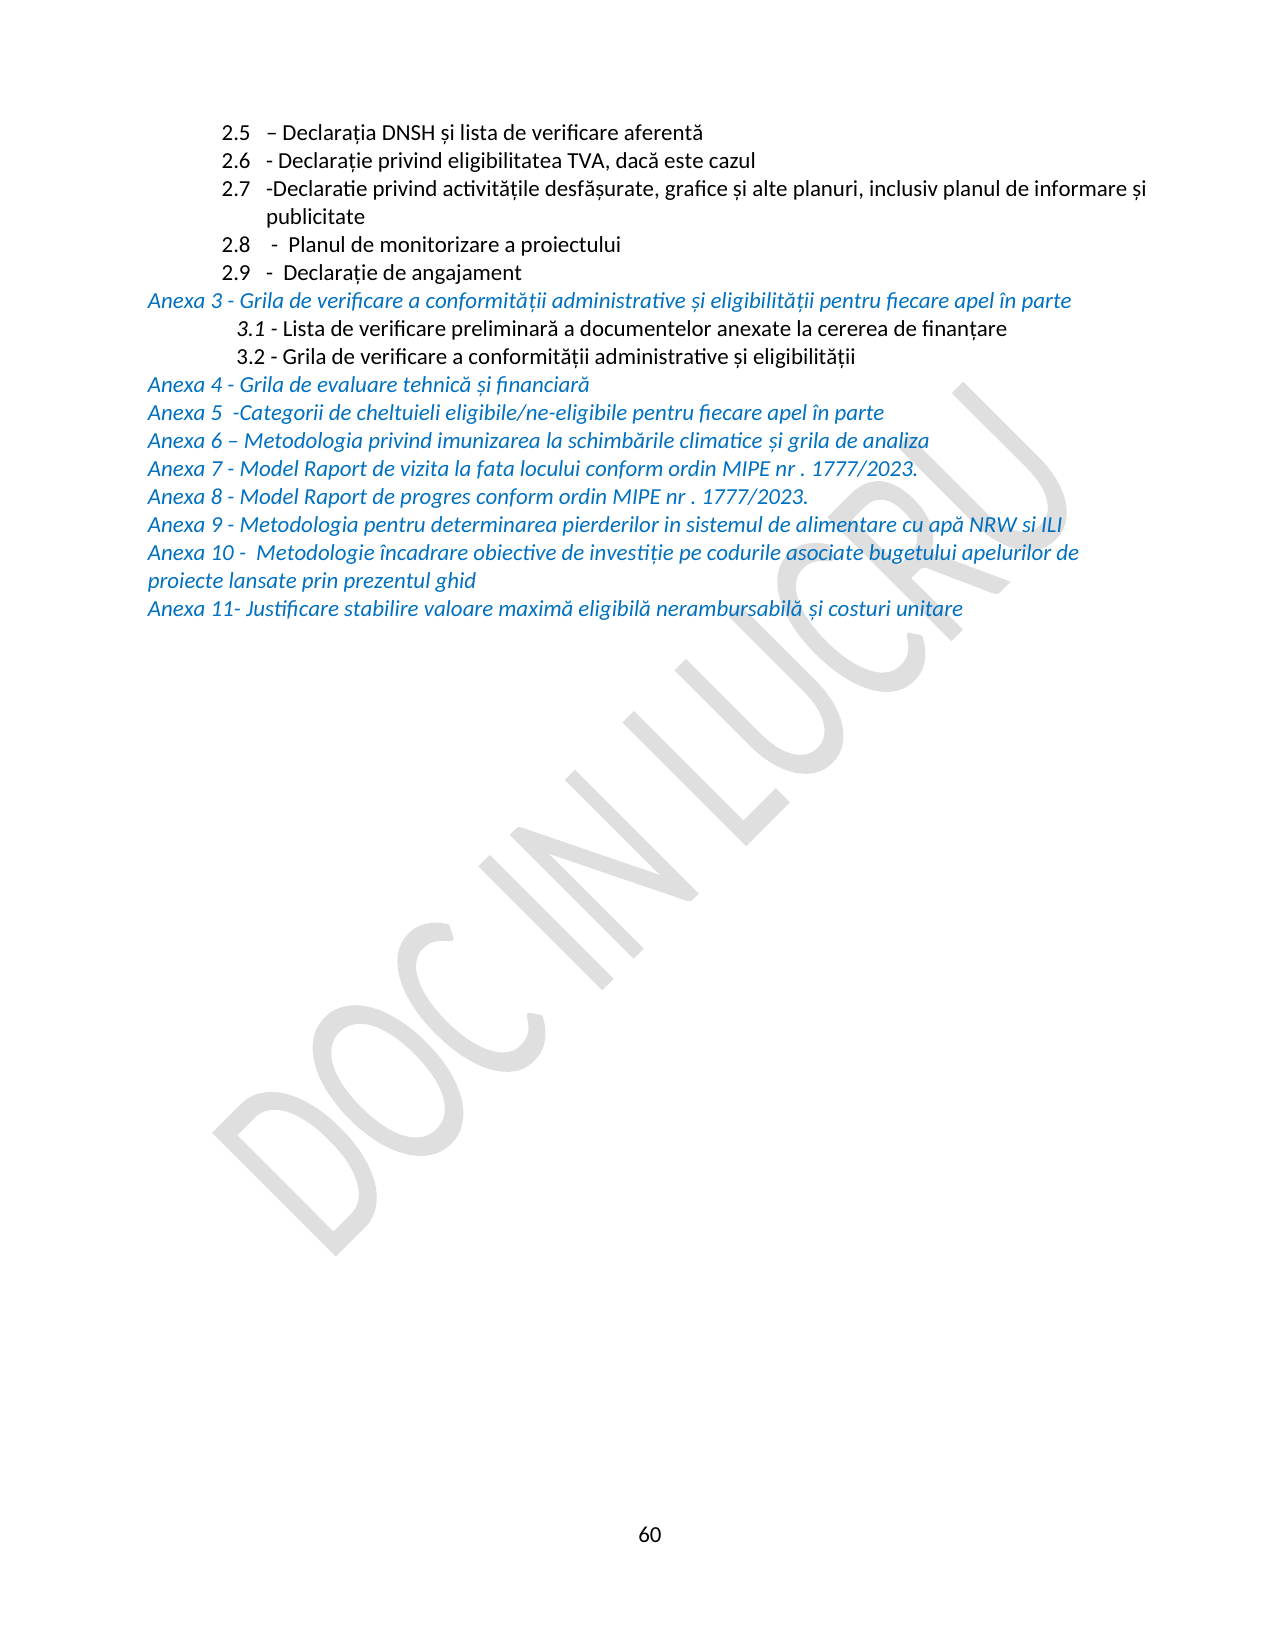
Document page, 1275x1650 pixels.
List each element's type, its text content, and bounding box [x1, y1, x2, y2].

text 3.1 - Lista de verificare preliminară a documentelor anexate la cererea de finanțare [236, 314, 1152, 342]
text Anexa 9 - Metodologia pentru determinarea pierderilor in sistemul de alimentare cu apă NRW si ILI [148, 511, 1152, 538]
text Anexa 5 -Categorii de cheltuieli eligibile/ne-eligibile pentru fiecare apel în parte [148, 398, 1152, 426]
text Anexa 8 - Model Raport de progres conform ordin MIPE nr . 1777/2023. [148, 482, 1152, 511]
text Anexa 6 – Metodologia privind imunizarea la schimbările climatice și grila de analiza [148, 426, 1152, 454]
list - Declarație de angajament [221, 258, 1152, 286]
text 3.2 - Grila de verificare a conformității administrative și eligibilității [236, 342, 1152, 370]
text Anexa 4 - Grila de evaluare tehnică și financiară [148, 370, 1152, 398]
text Anexa 10 - Metodologie încadrare obiective de investiție pe codurile asociate bugetului apelurilor de proiecte lansate prin prezentul ghid [148, 538, 1152, 594]
list - Planul de monitorizare a proiectului [221, 230, 1152, 258]
text Anexa 11- Justificare stabilire valoare maximă eligibilă nerambursabilă și costuri unitare [148, 594, 1152, 623]
list - Declarație privind eligibilitatea TVA, dacă este cazul [221, 146, 1152, 174]
text Anexa 3 - Grila de verificare a conformității administrative și eligibilității pentru fiecare apel în parte [148, 286, 1152, 314]
text Anexa 7 - Model Raport de vizita la fata locului conform ordin MIPE nr . 1777/2023. [148, 454, 1152, 482]
list – Declarația DNSH și lista de verificare aferentă [221, 118, 1152, 146]
list -Declaratie privind activitățile desfășurate, grafice și alte planuri, inclusiv planul de informare și publicitate [221, 174, 1152, 230]
